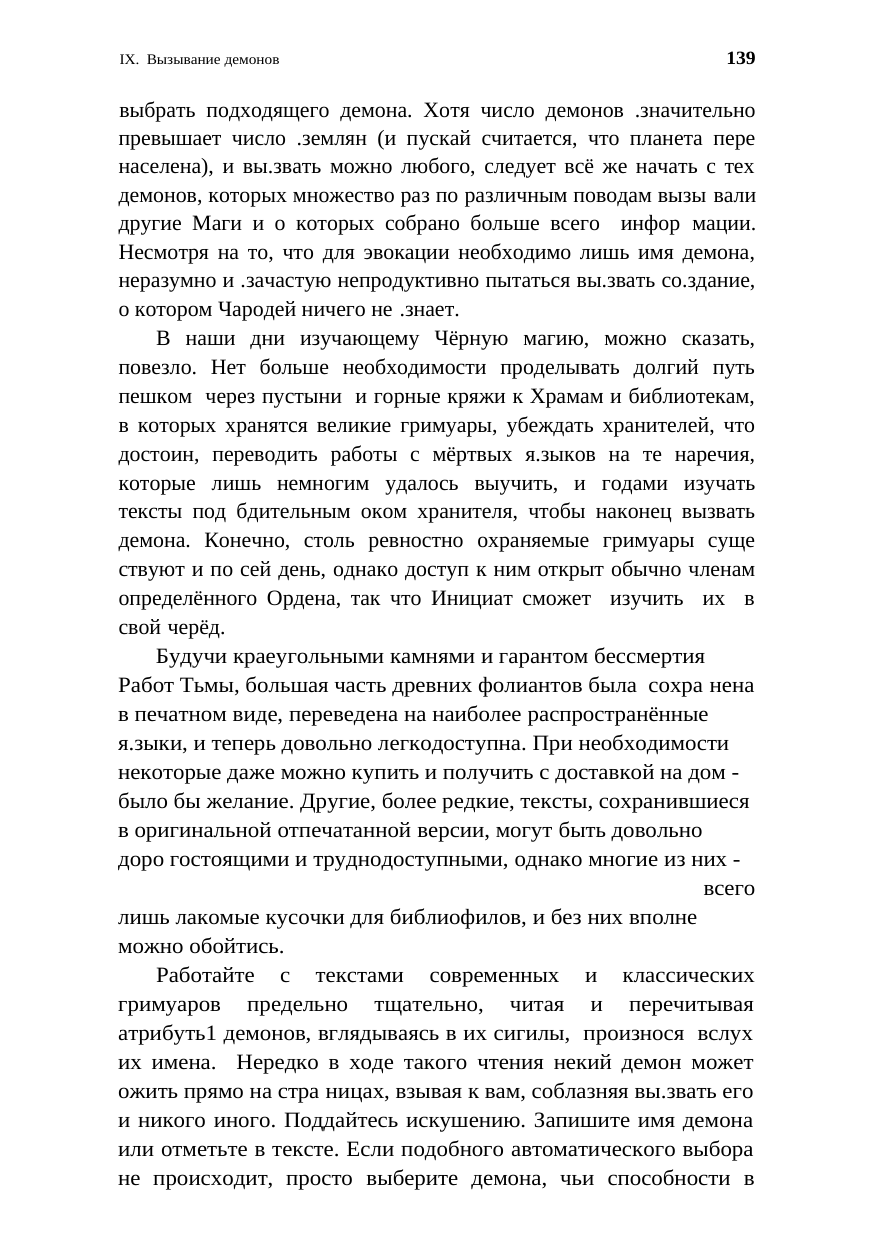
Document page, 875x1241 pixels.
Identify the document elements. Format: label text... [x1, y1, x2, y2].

text В наши дни изучающему Чёрную магию, можно сказать, повезло. Нет больше необходимости проделывать долгий путь пешком через пустыни и горные кряжи к Храмам и библиотекам, в которых хранятся великие гримуары, убеждать хранителей, что достоин, переводить работы с мёртвых я.зыков на те наречия, которые лишь немногим удалось выучить, и годами изучать тексты под бдительным оком хранителя, чтобы наконец вызвать демона. Конечно, столь ревностно охраняемые гримуары суще­ ствуют и по сей день, однако доступ к ним открыт обычно членам определённого Ордена, так что Инициат сможет изучить их в свой черёд. [118, 325, 756, 639]
text выбрать подходящего демона. Хотя число демонов .значительно превышает число .землян (и пускай считается, что планета пере­ населена), и вы.звать можно любого, следует всё же начать с тех демонов, которых множество раз по различным поводам вызы­ вали другие Маги и о которых собрано больше всего инфор­ мации. Несмотря на то, что для эвокации необходимо лишь имя демона, неразумно и .зачастую непродуктивно пытаться вы.звать со.здание, о котором Чародей ничего не .знает. [118, 97, 756, 321]
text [118, 962, 754, 1190]
text IX. Вызывание демонов 139 [119, 47, 799, 68]
text Будучи краеугольными камнями и гарантом бессмертия Работ Тьмы, большая часть древних фолиантов была сохра­ нена в печатном виде, переведена на наиболее распространённые я.зыки, и теперь довольно легкодоступна. При необходимости некоторые даже можно купить и получить с доставкой на дом - было бы желание. Другие, более редкие, тексты, сохранившиеся в оригинальной отпечатанной версии, могут быть довольно доро­ гостоящими и труднодоступными, однако многие из них - всего лишь лакомые кусочки для библиофилов, и без них вполне можно обойтись. [118, 643, 756, 958]
